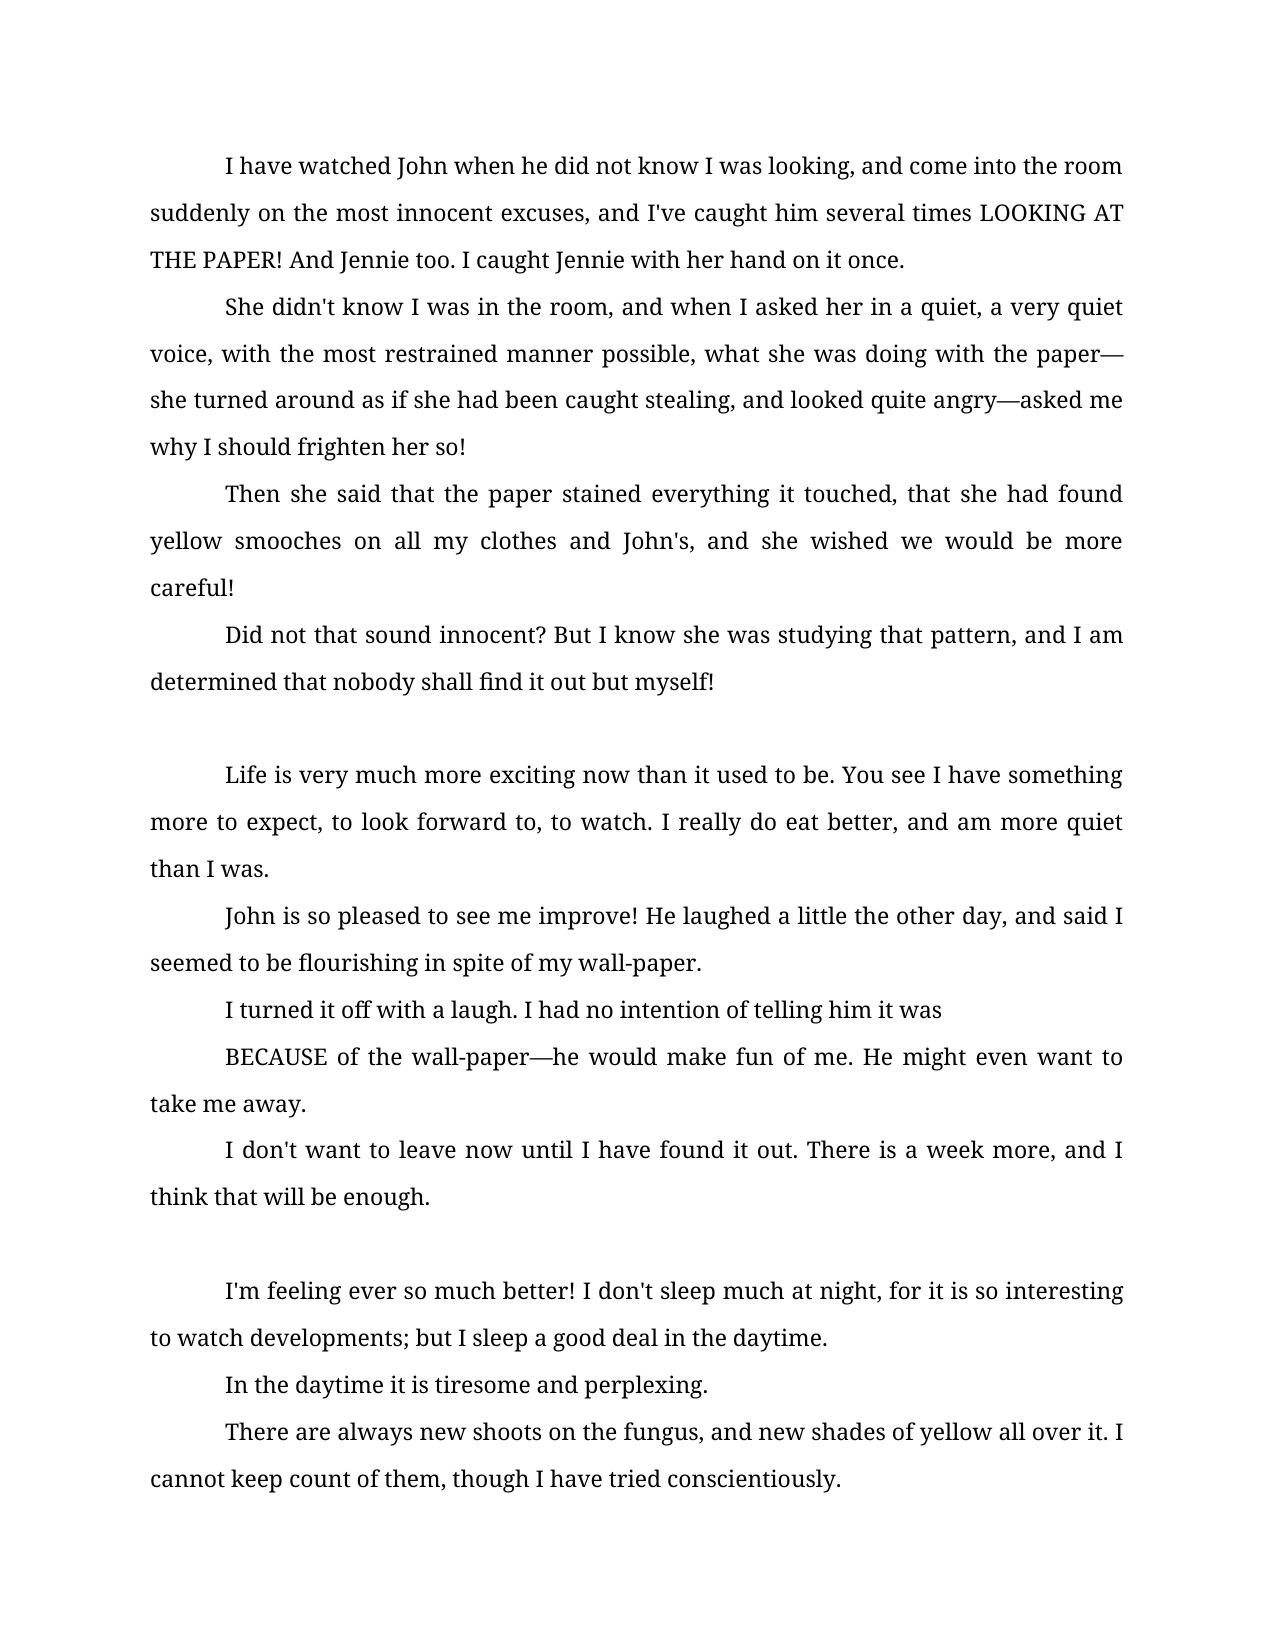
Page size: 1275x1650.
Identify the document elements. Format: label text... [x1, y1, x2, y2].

text I have watched John when he did not know I was looking, and come into the room suddenly on the most innocent excuses, and I've caught him several times LOOKING AT THE PAPER! And Jennie too. I caught Jennie with her hand on it once. [150, 150, 1125, 275]
text John is so pleased to see me improve! He laughed a little the other day, and said I seemed to be flourishing in spite of my wall-paper. [150, 900, 1125, 978]
text I don't want to leave now until I have found it out. There is a week more, and I think that will be enough. [150, 1134, 1125, 1212]
text Then she said that the paper stained everything it touched, that she had found yellow smooches on all my clothes and John's, and she wished we would be more careful! [150, 478, 1125, 603]
text I'm feeling ever so much better! I don't sleep much at night, for it is so interesting to watch developments; but I sleep a good deal in the daytime. [150, 1275, 1125, 1353]
text There are always new shoots on the fungus, and new shades of yellow all over it. I cannot keep count of them, though I have tried conscientiously. [150, 1416, 1125, 1494]
text Life is very much more exciting now than it used to be. You see I have something more to expect, to look forward to, to watch. I really do eat better, and am more quiet than I was. [150, 759, 1125, 884]
text She didn't know I was in the room, and when I asked her in a quiet, a very quiet voice, with the most restrained manner possible, what she was doing with the paper—she turned around as if she had been caught stealing, and looked quite angry—asked me why I should frighten her so! [150, 291, 1125, 462]
text BECAUSE of the wall-paper—he would make fun of me. He might even want to take me away. [150, 1041, 1125, 1119]
text In the daytime it is tiresome and perplexing. [150, 1369, 1125, 1400]
text I turned it off with a laugh. I had no intention of telling him it was [150, 994, 1125, 1025]
text Did not that sound innocent? But I know she was studying that pattern, and I am determined that nobody shall find it out but myself! [150, 619, 1125, 697]
